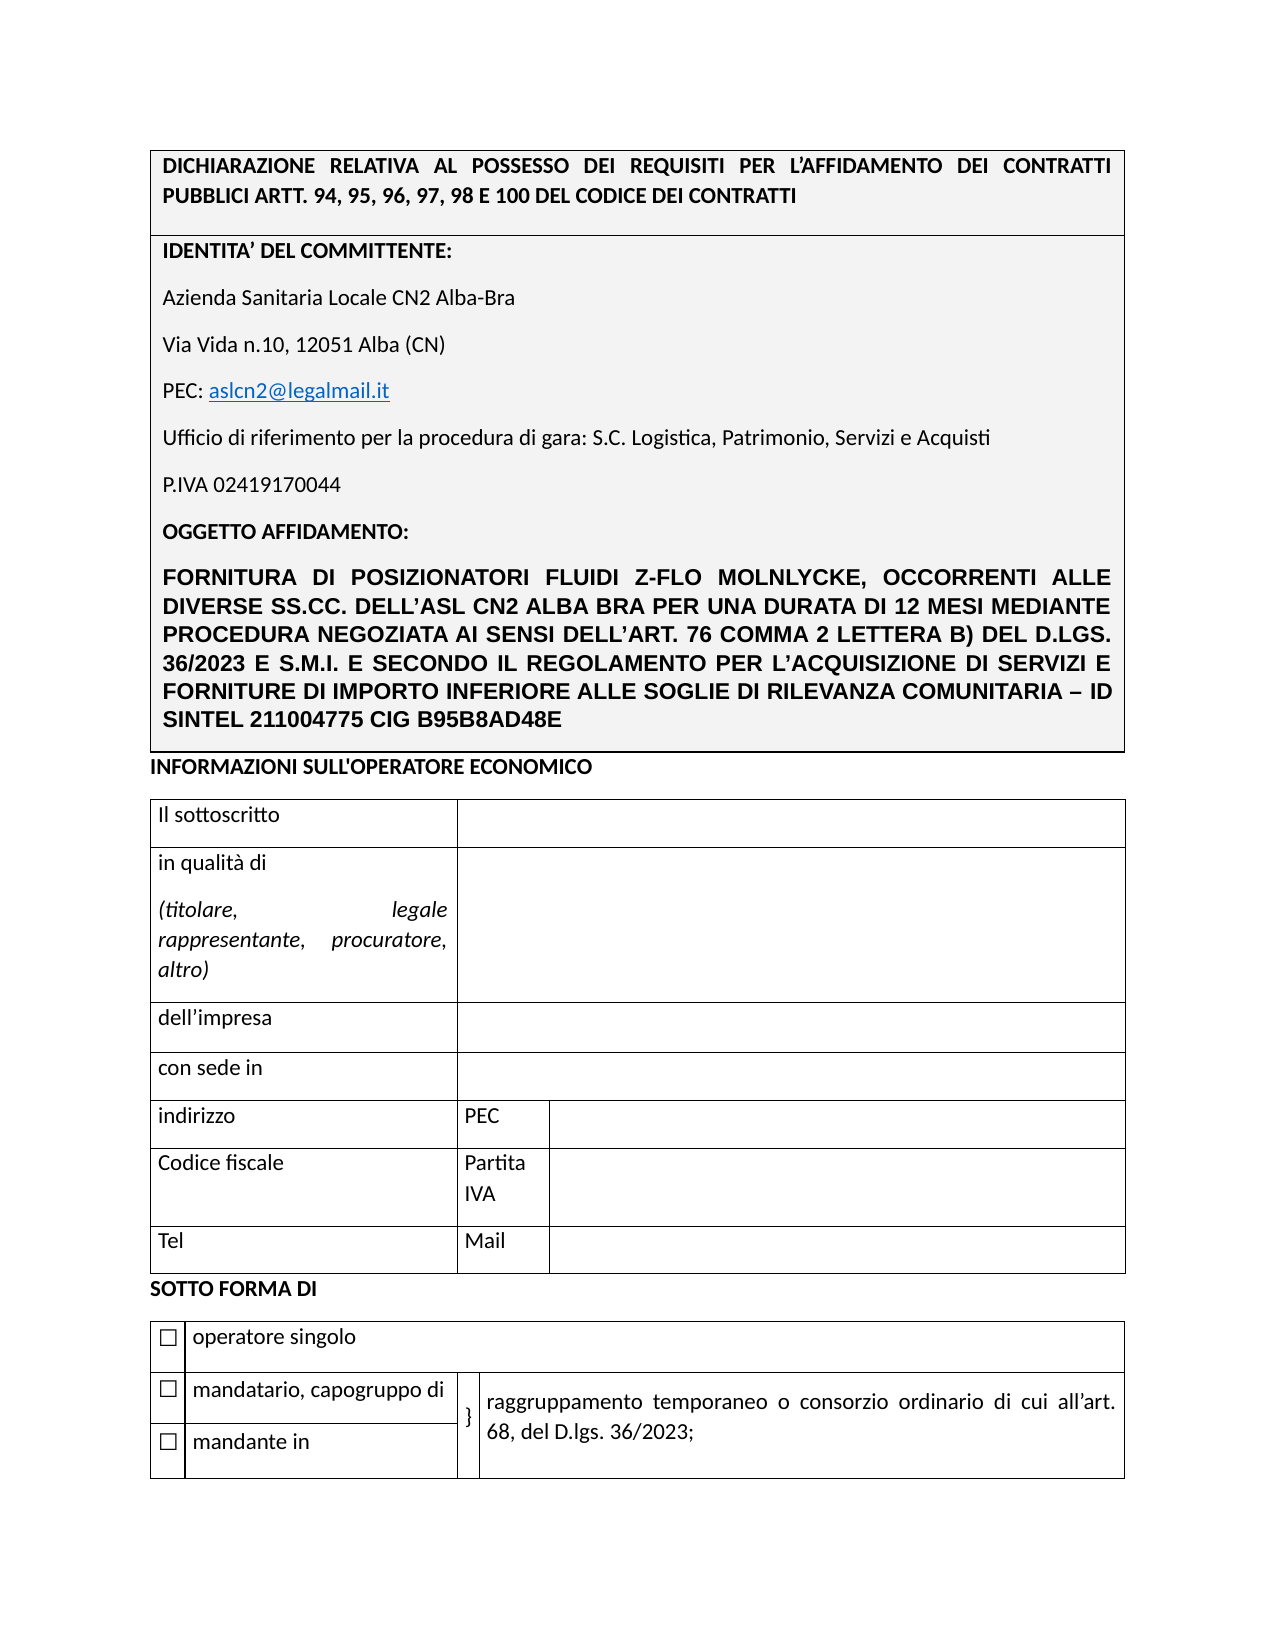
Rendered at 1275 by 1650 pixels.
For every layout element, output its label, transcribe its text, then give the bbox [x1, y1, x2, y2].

table_cell in qualità di (titolare, legale rappresentante, procuratore, altro) [151, 848, 457, 1002]
table_cell Codice fiscale [151, 1149, 457, 1226]
table_cell mandante in [186, 1424, 457, 1477]
table_cell dell’impresa [151, 1003, 457, 1052]
table_header [458, 800, 1125, 847]
table_header operatore singolo [186, 1322, 1124, 1372]
table_cell PEC [458, 1101, 549, 1147]
table_cell [458, 848, 1125, 1002]
table_cell Mail [458, 1227, 549, 1273]
table_cell mandatario, capogruppo di [186, 1373, 457, 1423]
table_cell Tel [151, 1227, 457, 1273]
text INFORMAZIONI SULL'OPERATORE ECONOMICO [150, 753, 1125, 781]
table_cell indirizzo [151, 1101, 457, 1147]
table_header DICHIARAZIONE RELATIVA AL POSSESSO DEI REQUISITI PER L’AFFIDAMENTO DEI CONTRATTI PUBBLICI ARTT. 94, 95, 96, 97, 98 E 100 DEL CODICE DEI CONTRATTI [151, 151, 1124, 235]
table_cell [550, 1101, 1125, 1147]
table_cell IDENTITA’ DEL COMMITTENTE: Azienda Sanitaria Locale CN2 Alba-Bra Via Vida n.10, 12051 Alba (CN) PEC: aslcn2@legalmail.it Ufficio di riferimento per la procedura di gara: S.C. Logistica, Patrimonio, Servizi e Acquisti P.IVA 02419170044 OGGETTO AFFIDAMENTO: FORNITURA DI POSIZIONATORI FLUIDI Z-FLO MOLNLYCKE, OCCORRENTI ALLE DIVERSE SS.CC. DELL’ASL CN2 ALBA BRA PER UNA DURATA DI 12 MESI MEDIANTE PROCEDURA NEGOZIATA AI SENSI DELL’ART. 76 COMMA 2 LETTERA B) DEL D.LGS. 36/2023 E S.M.I. E SECONDO IL REGOLAMENTO PER L’ACQUISIZIONE DI SERVIZI E FORNITURE DI IMPORTO INFERIORE ALLE SOGLIE DI RILEVANZA COMUNITARIA – ID SINTEL 211004775 CIG B95B8AD48E [151, 236, 1124, 751]
table_cell ☐ [151, 1424, 184, 1477]
text SOTTO FORMA DI [150, 1274, 1125, 1302]
table_cell } [458, 1373, 479, 1477]
table_header ☐ [151, 1322, 184, 1372]
table_header Il sottoscritto [151, 800, 457, 847]
table_cell [550, 1227, 1125, 1273]
table_cell [458, 1053, 1125, 1100]
table_cell [550, 1149, 1125, 1226]
table_cell Partita IVA [458, 1149, 549, 1226]
table_cell con sede in [151, 1053, 457, 1100]
table_cell [458, 1003, 1125, 1052]
table_cell raggruppamento temporaneo o consorzio ordinario di cui all’art. 68, del D.lgs. 36/2023; [480, 1373, 1124, 1477]
table_cell ☐ [151, 1373, 184, 1423]
